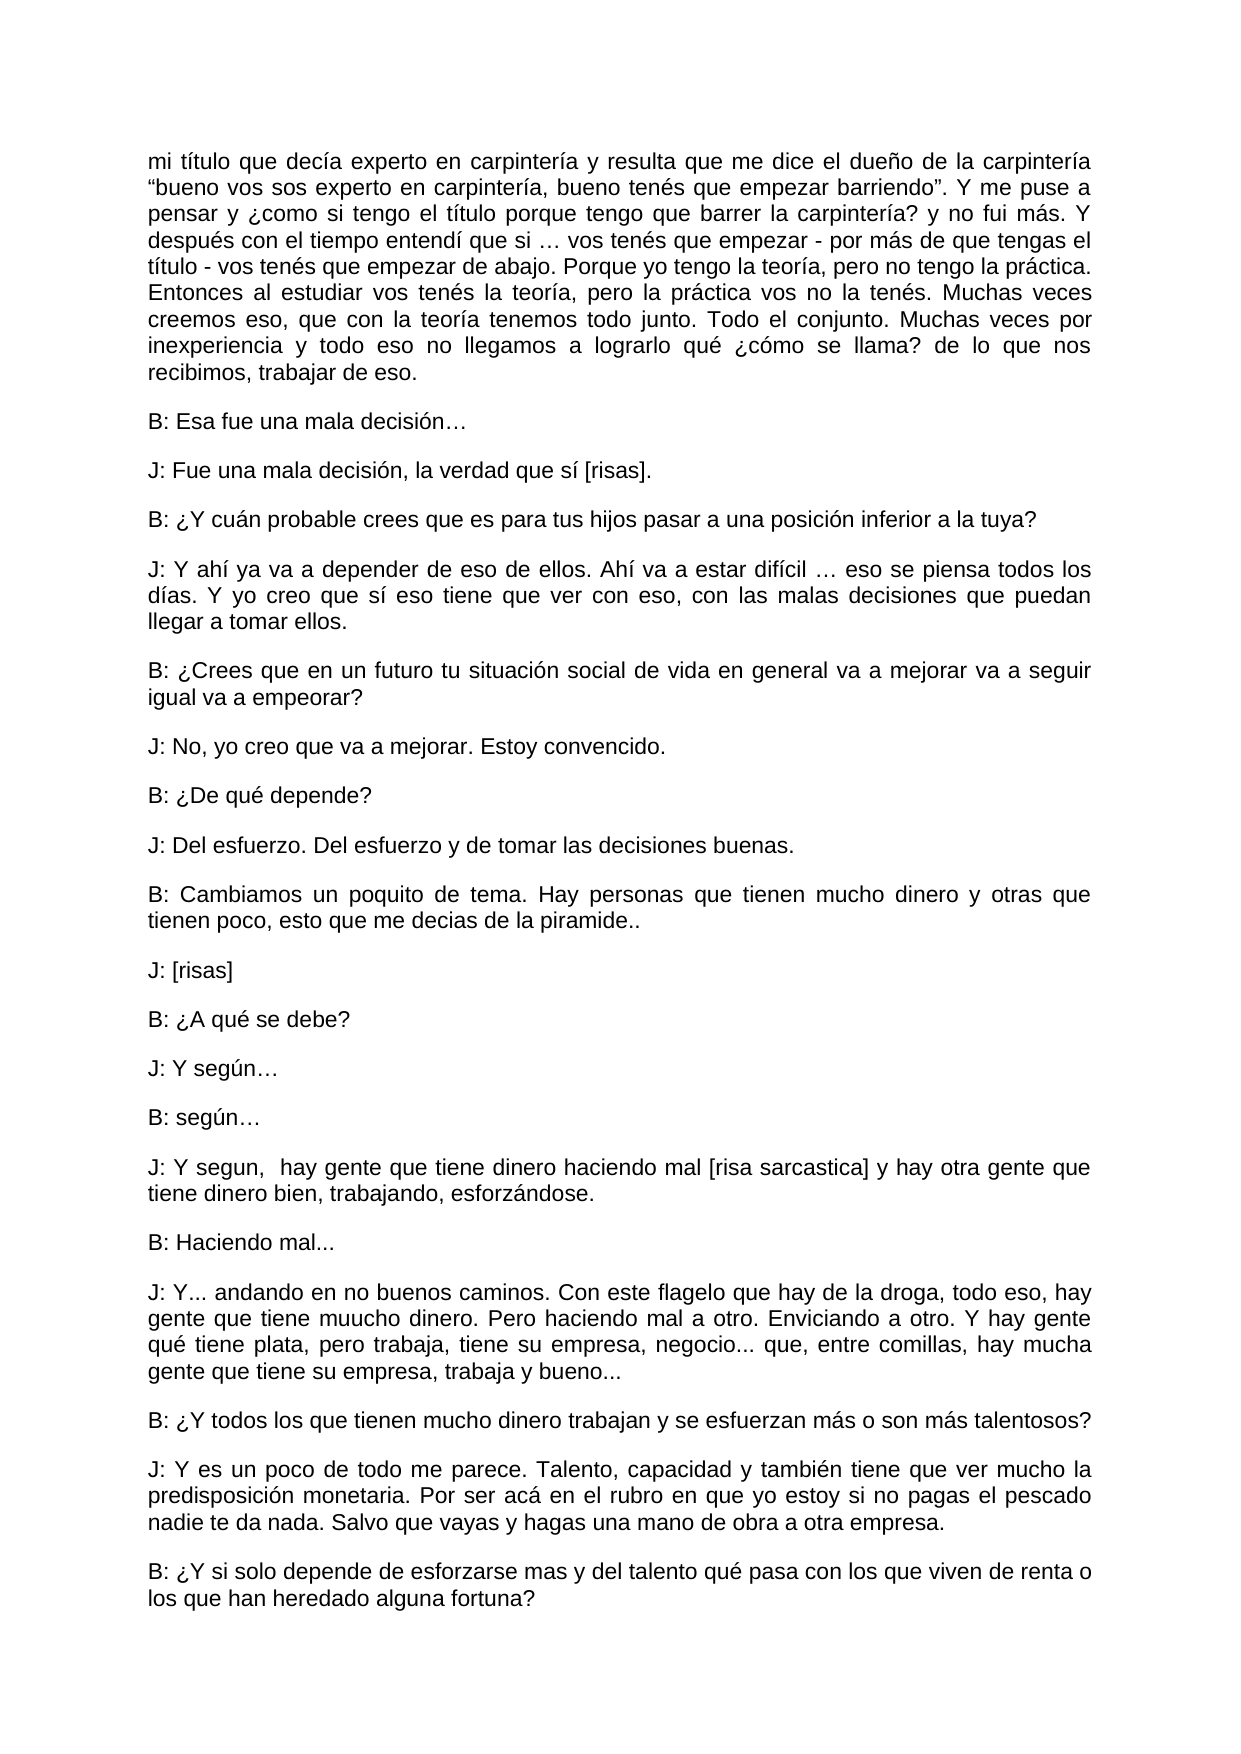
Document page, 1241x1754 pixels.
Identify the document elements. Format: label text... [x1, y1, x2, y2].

text J: Y según… [148, 1055, 1093, 1081]
text J: Y... andando en no buenos caminos. Con este flagelo que hay de la droga, todo eso, hay gente que tiene muucho dinero. Pero haciendo mal a otro. Enviciando a otro. Y hay gente qué tiene plata, pero trabaja, tiene su empresa, negocio... que, entre comillas, hay mucha gente que tiene su empresa, trabaja y bueno... [148, 1278, 1093, 1384]
text B: Haciendo mal... [148, 1229, 1093, 1256]
text J: Y segun, hay gente que tiene dinero haciendo mal [risa sarcastica] y hay otra gente que tiene dinero bien, trabajando, esforzándose. [148, 1154, 1093, 1206]
text B: ¿De qué depende? [148, 782, 1093, 809]
text J: Y ahí ya va a depender de eso de ellos. Ahí va a estar difícil … eso se piensa todos los días. Y yo creo que sí eso tiene que ver con eso, con las malas decisiones que puedan llegar a tomar ellos. [148, 556, 1093, 634]
text J: No, yo creo que va a mejorar. Estoy convencido. [148, 733, 1093, 759]
text B: ¿Crees que en un futuro tu situación social de vida en general va a mejorar va a seguir igual va a empeorar? [148, 657, 1093, 710]
text B: ¿Y todos los que tienen mucho dinero trabajan y se esfuerzan más o son más talentosos? [148, 1407, 1093, 1433]
text B: Cambiamos un poquito de tema. Hay personas que tienen mucho dinero y otras que tienen poco, esto que me decias de la piramide.. [148, 881, 1093, 934]
text B: ¿Y si solo depende de esforzarse mas y del talento qué pasa con los que viven de renta o los que han heredado alguna fortuna? [148, 1558, 1093, 1611]
text J: Del esfuerzo. Del esfuerzo y de tomar las decisiones buenas. [148, 832, 1093, 858]
text J: Y es un poco de todo me parece. Talento, capacidad y también tiene que ver mucho la predisposición monetaria. Por ser acá en el rubro en que yo estoy si no pagas el pescado nadie te da nada. Salvo que vayas y hagas una mano de obra a otra empresa. [148, 1456, 1093, 1535]
text B: según… [148, 1104, 1093, 1131]
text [148, 148, 1093, 385]
text B: Esa fue una mala decisión… [148, 408, 1093, 434]
text B: ¿Y cuán probable crees que es para tus hijos pasar a una posición inferior a la tuya? [148, 506, 1093, 533]
text J: Fue una mala decisión, la verdad que sí [risas]. [148, 457, 1093, 483]
text J: [risas] [148, 957, 1093, 983]
text B: ¿A qué se debe? [148, 1006, 1093, 1032]
